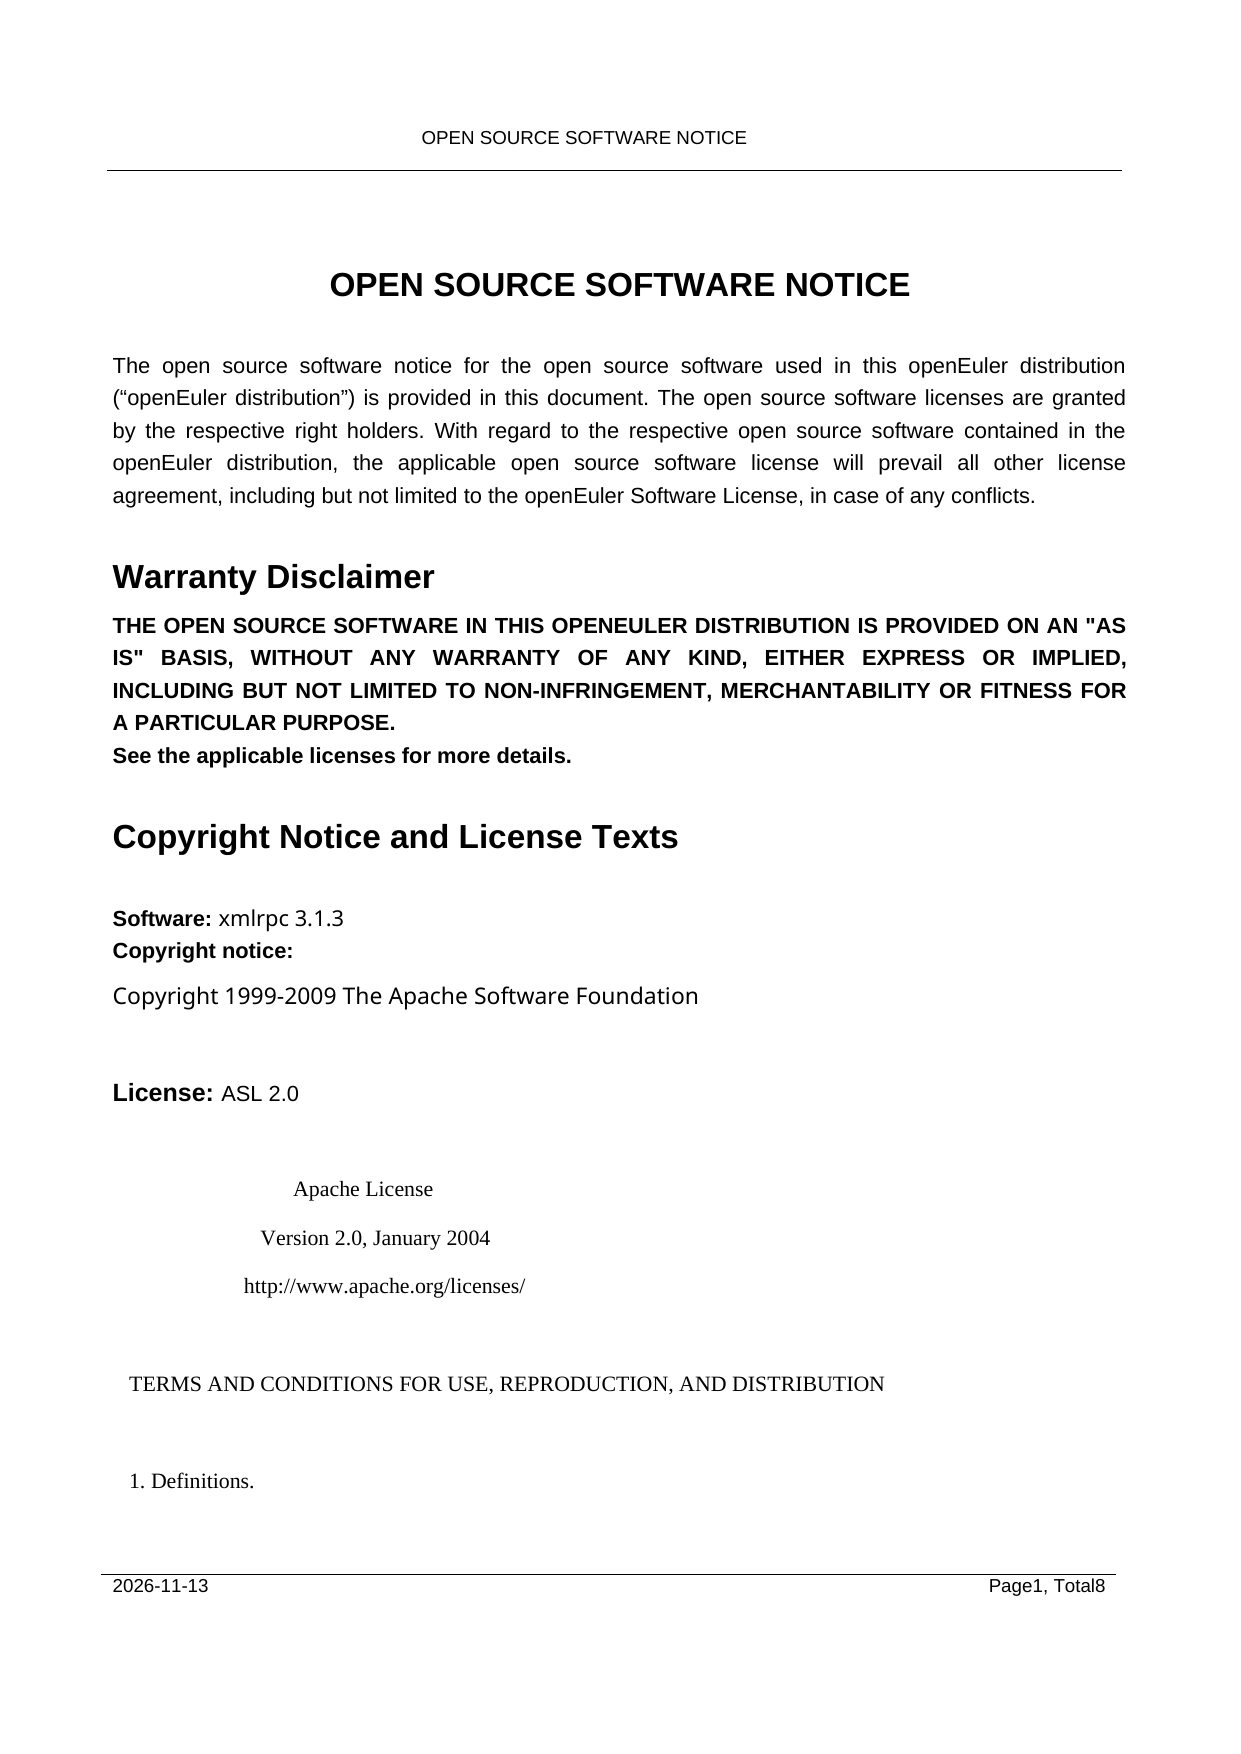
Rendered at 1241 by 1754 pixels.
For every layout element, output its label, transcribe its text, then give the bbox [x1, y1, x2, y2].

text THE OPEN SOURCE SOFTWARE IN THIS OPENEULER DISTRIBUTION IS PROVIDED ON AN "AS IS" BASIS, WITHOUT ANY WARRANTY OF ANY KIND, EITHER EXPRESS OR IMPLIED, INCLUDING BUT NOT LIMITED TO NON-INFRINGEMENT, MERCHANTABILITY OR FITNESS FOR A PARTICULAR PURPOSE. See the applicable licenses for more details. [112, 609, 1128, 771]
text OPEN SOURCE SOFTWARE NOTICE [112, 251, 1128, 316]
text Warranty Disclaimer [112, 544, 1128, 609]
text The open source software notice for the open source software used in this openEuler distribution (“openEuler distribution”) is provided in this document. The open source software licenses are granted by the respective right holders. With regard to the respective open source software contained in the openEuler distribution, the applicable open source software license will prevail all other license agreement, including but not limited to the openEuler Software License, in case of any conflicts. [112, 349, 1128, 511]
text License: ASL 2.0 [112, 1077, 1128, 1109]
text Software: xmlrpc 3.1.3 [112, 901, 1128, 934]
text Copyright notice: [112, 934, 1128, 966]
text Copyright Notice and License Texts [112, 804, 1128, 869]
text Copyright 1999-2009 The Apache Software Foundation [112, 979, 1128, 1060]
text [112, 1123, 1128, 1497]
